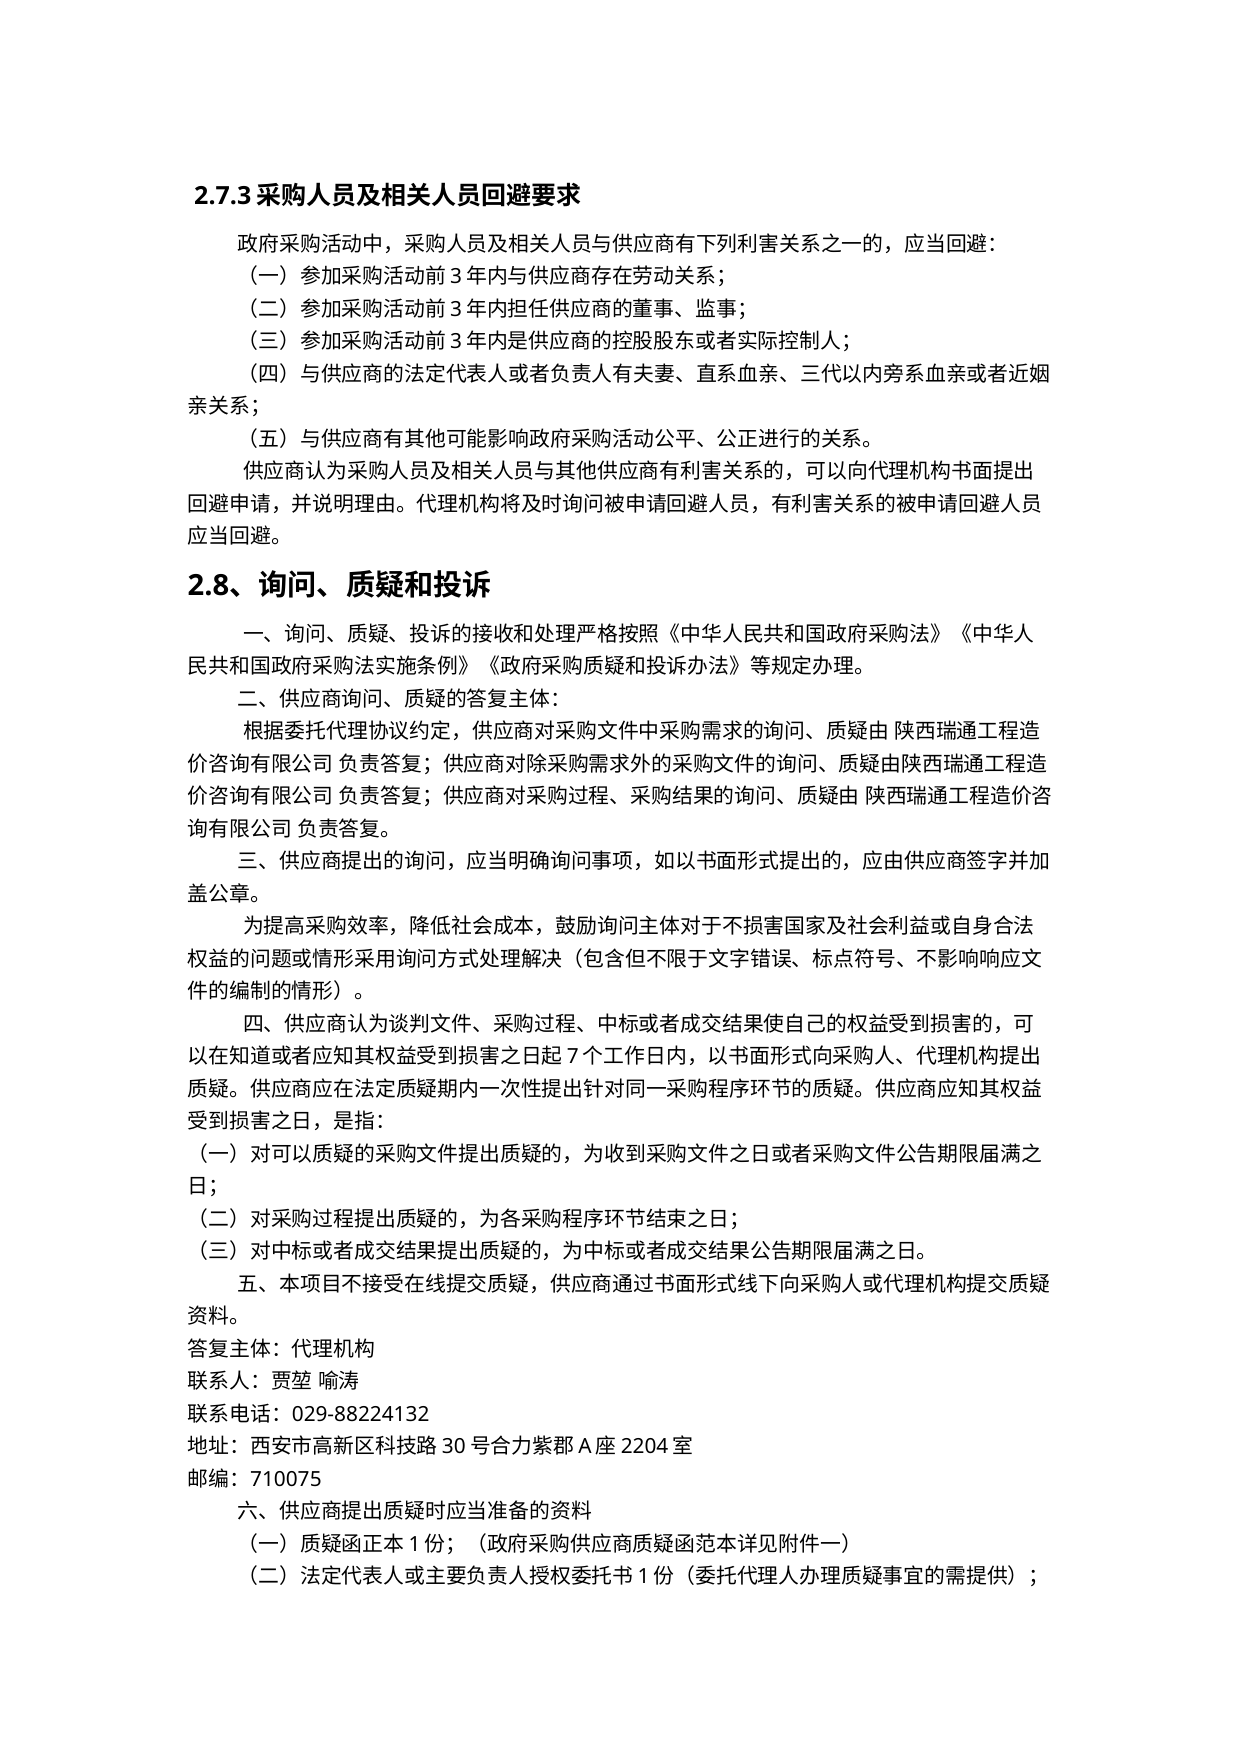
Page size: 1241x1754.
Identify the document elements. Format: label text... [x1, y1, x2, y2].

text （三）对中标或者成交结果提出质疑的，为中标或者成交结果公告期限届满之日。 [187, 1234, 1053, 1267]
text （三）参加采购活动前3年内是供应商的控股股东或者实际控制人； [187, 324, 1053, 357]
text 五、本项目不接受在线提交质疑，供应商通过书面形式线下向采购人或代理机构提交质疑资料。 [187, 1267, 1053, 1332]
text （四）与供应商的法定代表人或者负责人有夫妻、直系血亲、三代以内旁系血亲或者近姻亲关系； [187, 357, 1053, 422]
text 联系人：贾堃 喻涛 [187, 1364, 1053, 1397]
text 地址：西安市高新区科技路30号合力紫郡A座2204室 [187, 1429, 1053, 1462]
text （一）参加采购活动前3年内与供应商存在劳动关系； [187, 259, 1053, 292]
text 二、供应商询问、质疑的答复主体： [187, 682, 1053, 714]
text 一、询问、质疑、投诉的接收和处理严格按照《中华人民共和国政府采购法》《中华人民共和国政府采购法实施条例》《政府采购质疑和投诉办法》等规定办理。 [187, 617, 1053, 682]
text 2.7.3采购人员及相关人员回避要求 [187, 162, 1053, 227]
text （二）法定代表人或主要负责人授权委托书1份（委托代理人办理质疑事宜的需提供）； [187, 1559, 1053, 1592]
text 为提高采购效率，降低社会成本，鼓励询问主体对于不损害国家及社会利益或自身合法权益的问题或情形采用询问方式处理解决（包含但不限于文字错误、标点符号、不影响响应文件的编制的情形）。 [187, 909, 1053, 1007]
text （二）参加采购活动前3年内担任供应商的董事、监事； [187, 292, 1053, 324]
text （二）对采购过程提出质疑的，为各采购程序环节结束之日； [187, 1202, 1053, 1234]
text 2.8、询问、质疑和投诉 [187, 552, 1053, 617]
text 四、供应商认为谈判文件、采购过程、中标或者成交结果使自己的权益受到损害的，可以在知道或者应知其权益受到损害之日起7个工作日内，以书面形式向采购人、代理机构提出质疑。供应商应在法定质疑期内一次性提出针对同一采购程序环节的质疑。供应商应知其权益受到损害之日，是指： [187, 1007, 1053, 1137]
text 六、供应商提出质疑时应当准备的资料 [187, 1494, 1053, 1527]
text （一）对可以质疑的采购文件提出质疑的，为收到采购文件之日或者采购文件公告期限届满之日； [187, 1137, 1053, 1202]
text 供应商认为采购人员及相关人员与其他供应商有利害关系的，可以向代理机构书面提出回避申请，并说明理由。代理机构将及时询问被申请回避人员，有利害关系的被申请回避人员应当回避。 [187, 454, 1053, 552]
text 答复主体：代理机构 [187, 1332, 1053, 1364]
text 联系电话：029-88224132 [187, 1397, 1053, 1429]
text 政府采购活动中，采购人员及相关人员与供应商有下列利害关系之一的，应当回避： [187, 227, 1053, 259]
text 邮编：710075 [187, 1462, 1053, 1494]
text （五）与供应商有其他可能影响政府采购活动公平、公正进行的关系。 [187, 422, 1053, 454]
text （一）质疑函正本1份；（政府采购供应商质疑函范本详见附件一） [187, 1527, 1053, 1559]
text 三、供应商提出的询问，应当明确询问事项，如以书面形式提出的，应由供应商签字并加盖公章。 [187, 844, 1053, 909]
text 根据委托代理协议约定，供应商对采购文件中采购需求的询问、质疑由 陕西瑞通工程造价咨询有限公司 负责答复；供应商对除采购需求外的采购文件的询问、质疑由陕西瑞通工程造价咨询有限公司 负责答复；供应商对采购过程、采购结果的询问、质疑由 陕西瑞通工程造价咨询有限公司 负责答复。 [187, 714, 1053, 844]
